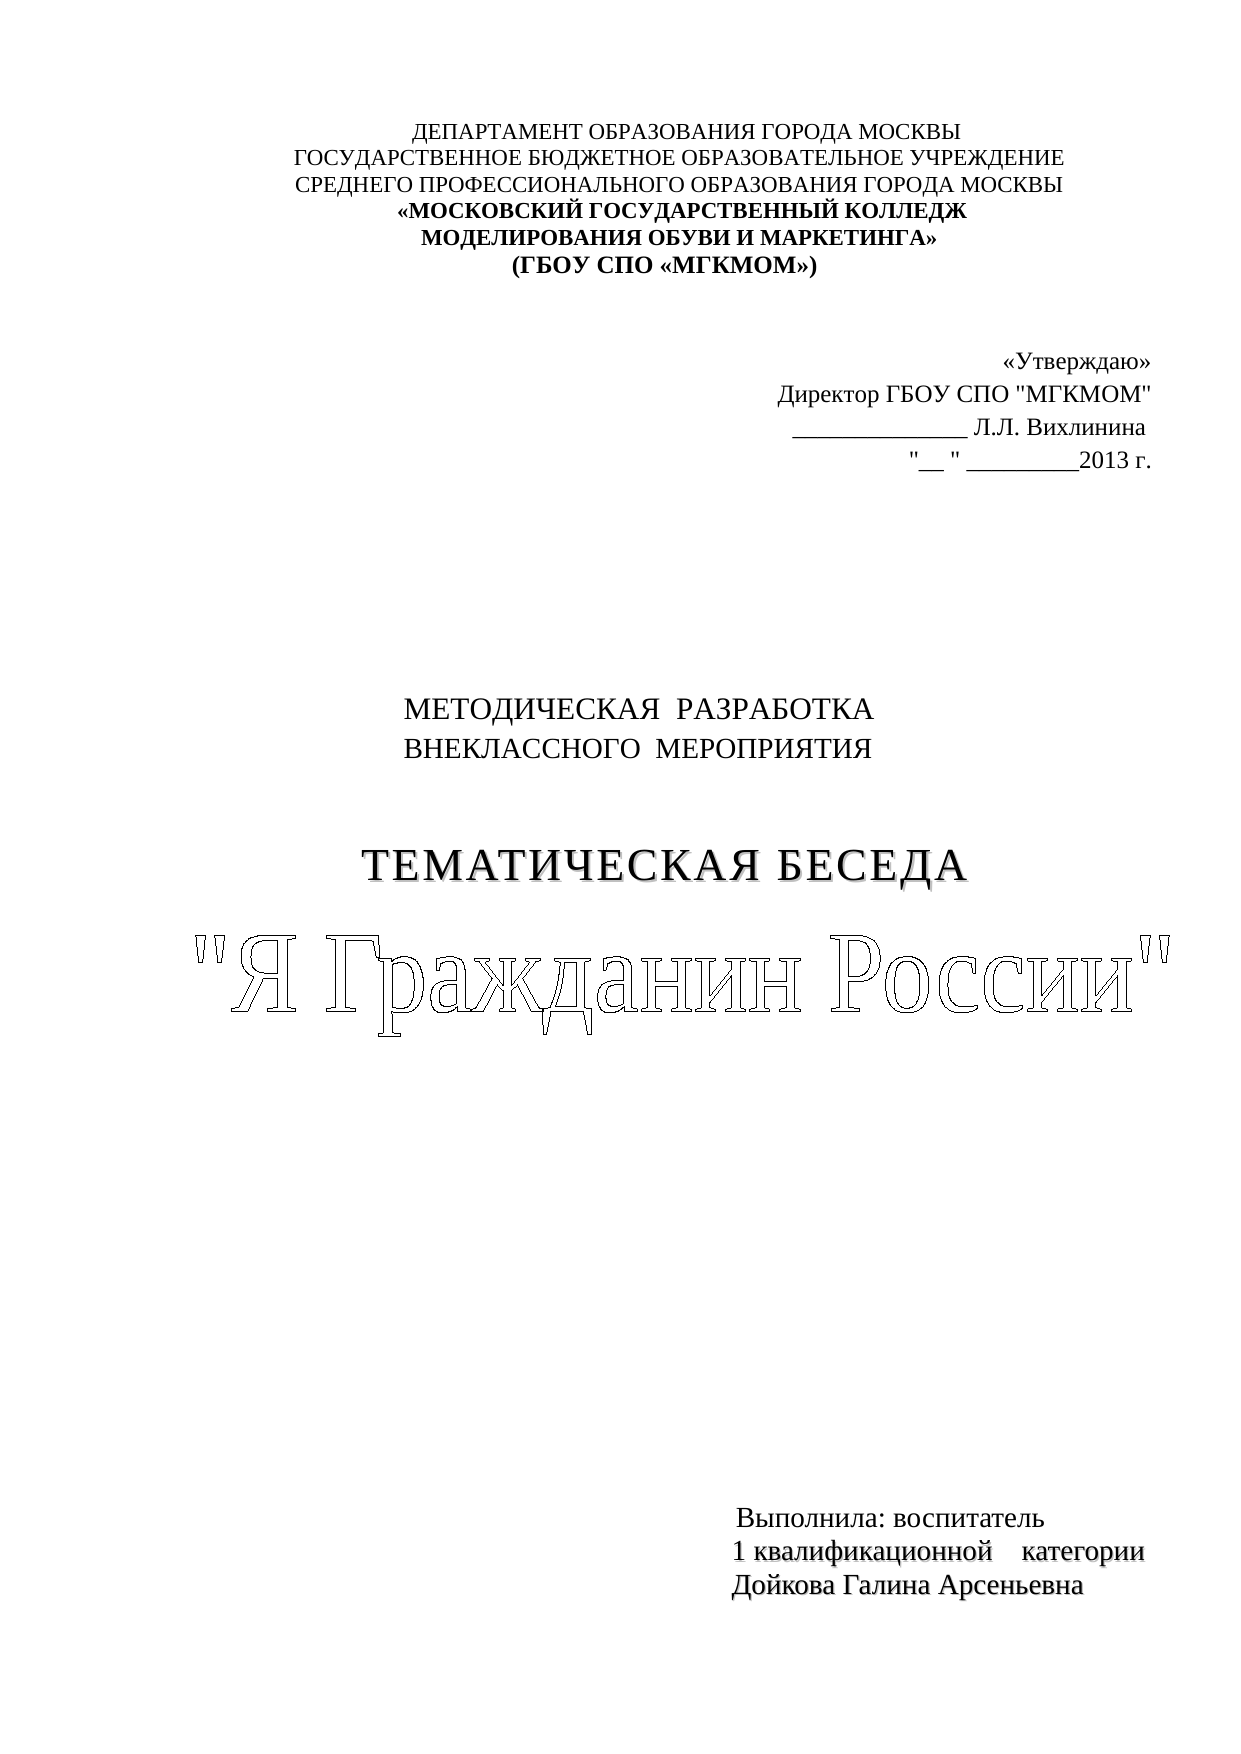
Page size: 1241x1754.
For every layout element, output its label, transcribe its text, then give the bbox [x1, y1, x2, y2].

text «Утверждаю» [177, 346, 1152, 375]
text моделирования обуви и маркетинга» [177, 223, 1152, 250]
text ГОСУДАРСТВЕННОЕ БЮДЖЕТНОЕ ОБРАЗОВАТЕЛЬНОЕ УЧРЕЖДЕНИЕ [177, 144, 1152, 171]
subtitle МЕТОДИЧЕСКАЯ РАЗРАБОТКА [177, 690, 1152, 726]
text "__ " _________2013 г. [177, 445, 1152, 474]
subtitle ВНЕКЛАССНОГО МЕРОПРИЯТИЯ [177, 731, 1152, 765]
text Директор ГБОУ СПО "МГКМОМ" [177, 379, 1152, 408]
subtitle Выполнила: воспитатель [177, 1500, 1152, 1533]
text ______________ Л.Л. Вихлинина [177, 412, 1152, 441]
text СРЕДНЕГО ПРОФЕССИОНАЛЬНОГО ОБРАЗОВАНИЯ ГОРОДА МОСКВЫ [177, 171, 1152, 197]
text ДЕПАРТАМЕНТ ОБРАЗОВАНИЯ ГОРОДА МОСКВЫ [177, 118, 1152, 144]
text «Московский государственный КОЛЛЕДЖ [177, 197, 1152, 223]
text (ГБОУ СПО «МГКМОМ») [177, 250, 1152, 279]
subtitle 1 квалификационной категории [177, 1533, 1152, 1567]
subtitle Дойкова Галина Арсеньевна [177, 1567, 1152, 1601]
subtitle тематическая беседа [177, 838, 1152, 890]
